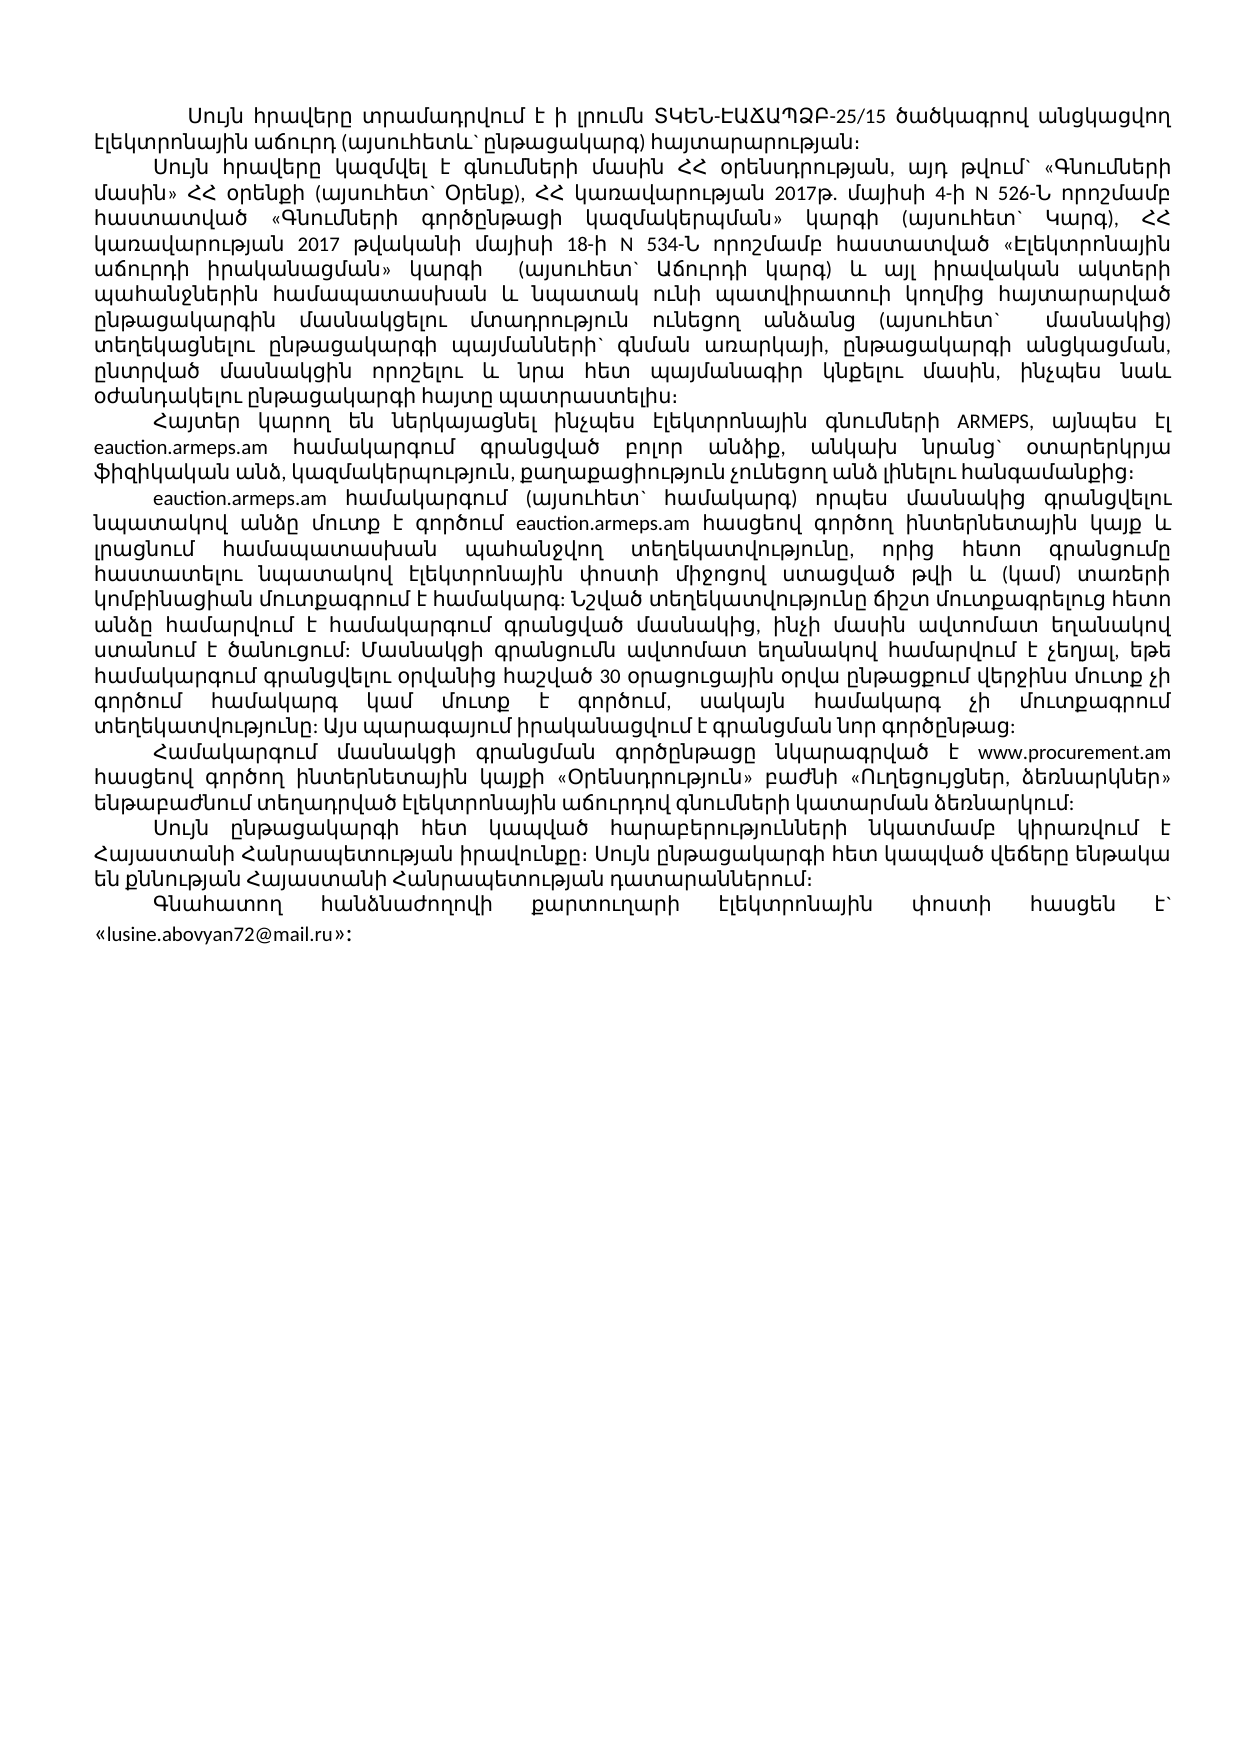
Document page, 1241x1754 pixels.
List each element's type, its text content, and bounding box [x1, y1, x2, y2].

text Գնահատող հանձնաժողովի քարտուղարի էլեկտրոնային փոստի հասցեն է` «lusine.abovyan72@mail.ru»: [94, 892, 1171, 948]
text Հայտեր կարող են ներկայացնել ինչպես էլեկտրոնային գնումների ARMEPS, այնպես էլ eauction.armeps.am համակարգում գրանցված բոլոր անձիք, անկախ նրանց` օտարերկրյա ֆիզիկական անձ, կազմակերպություն, քաղաքացիություն չունեցող անձ լինելու հանգամանքից։ [94, 409, 1171, 485]
text eauction.armeps.am համակարգում (այսուհետ` համակարգ) որպես մասնակից գրանցվելու նպատակով անձը մուտք է գործում eauction.armeps.am հասցեով գործող ինտերնետային կայք և լրացնում համապատասխան պահանջվող տեղեկատվությունը, որից հետո գրանցումը հաստատելու նպատակով էլեկտրոնային փոստի միջոցով ստացված թվի և (կամ) տառերի կոմբինացիան մուտքագրում է համակարգ: Նշված տեղեկատվությունը ճիշտ մուտքագրելուց հետո անձը համարվում է համակարգում գրանցված մասնակից, ինչի մասին ավտոմատ եղանակով ստանում է ծանուցում: Մասնակցի գրանցումն ավտոմատ եղանակով համարվում է չեղյալ, եթե համակարգում գրանցվելու օրվանից հաշված 30 օրացուցային օրվա ընթացքում վերջինս մուտք չի գործում համակարգ կամ մուտք է գործում, սակայն համակարգ չի մուտքագրում տեղեկատվությունը: Այս պարագայում իրականացվում է գրանցման նոր գործընթաց: [94, 485, 1171, 739]
text Սույն հրավերը կազմվել է գնումների մասին ՀՀ օրենսդրության, այդ թվում` «Գնումների մասին» ՀՀ օրենքի (այսուհետ` Օրենք), ՀՀ կառավարության 2017թ. մայիսի 4-ի N 526-Ն որոշմամբ հաստատված «Գնումների գործընթացի կազմակերպման» կարգի (այսուհետ` Կարգ), ՀՀ կառավարության 2017 թվականի մայիսի 18-ի N 534-Ն որոշմամբ հաստատված «Էլեկտրոնային աճուրդի իրականացման» կարգի (այսուհետ` Աճուրդի կարգ) և այլ իրավական ակտերի պահանջներին համապատասխան և նպատակ ունի պատվիրատուի կողմից հայտարարված ընթացակարգին մասնակցելու մտադրություն ունեցող անձանց (այսուհետ` մասնակից) տեղեկացնելու ընթացակարգի պայմանների` գնման առարկայի, ընթացակարգի անցկացման, ընտրված մասնակցին որոշելու և նրա հետ պայմանագիր կնքելու մասին, ինչպես նաև օժանդակելու ընթացակարգի հայտը պատրաստելիս։ [94, 154, 1171, 409]
text Համակարգում մասնակցի գրանցման գործընթացը նկարագրված է www.procurement.am հասցեով գործող ինտերնետային կայքի «Օրենսդրություն» բաժնի «Ուղեցույցներ, ձեռնարկներ» ենթաբաժնում տեղադրված էլեկտրոնային աճուրդով գնումների կատարման ձեռնարկում: [94, 739, 1171, 815]
text Սույն ընթացակարգի հետ կապված հարաբերությունների նկատմամբ կիրառվում է Հայաստանի Հանրապետության իրավունքը։ Սույն ընթացակարգի հետ կապված վեճերը ենթակա են քննության Հայաստանի Հանրապետության դատարաններում։ [94, 815, 1171, 892]
text Սույն հրավերը տրամադրվում է ի լրումն ՏԿԵՆ-ԷԱՃԱՊՁԲ-25/15 ծածկագրով անցկացվող էլեկտրոնային աճուրդ (այսուհետև` ընթացակարգ) հայտարարության։ [94, 104, 1171, 154]
